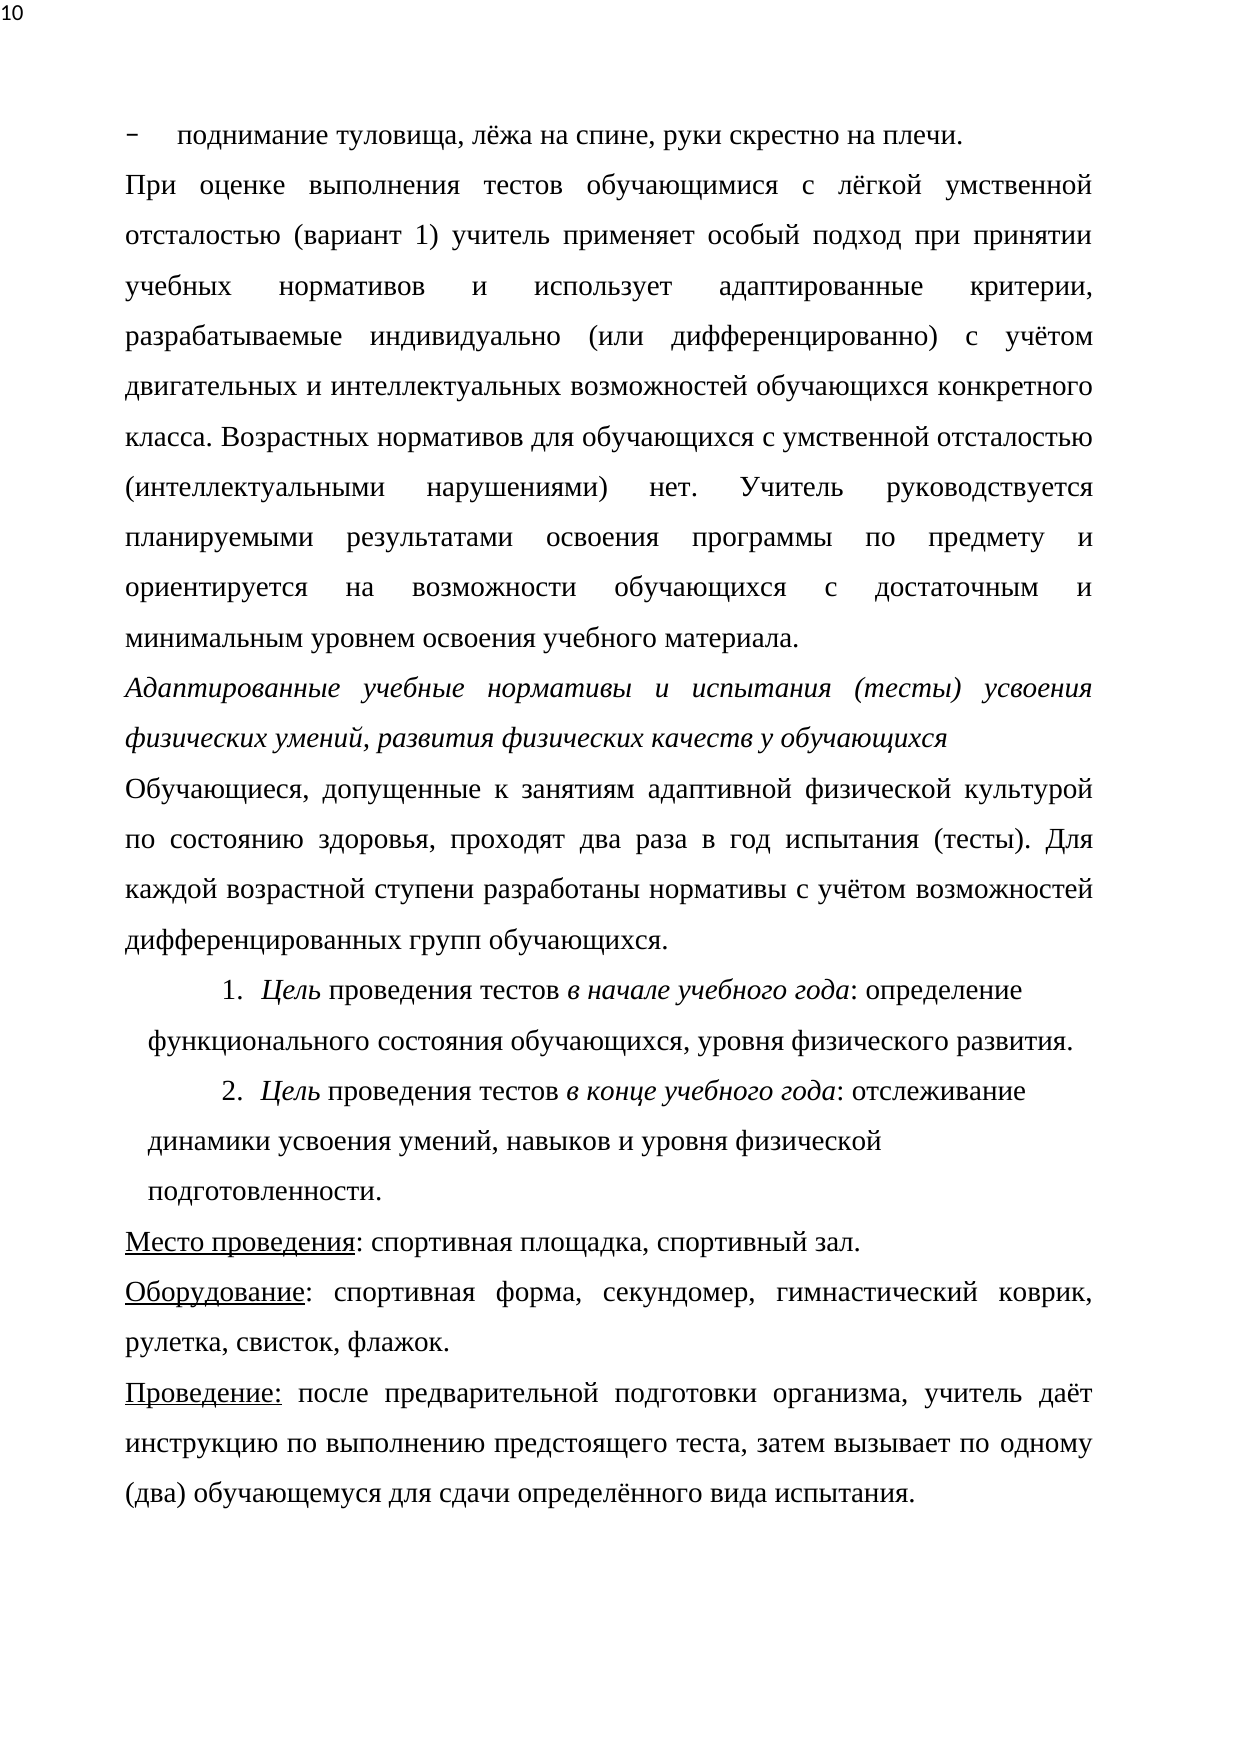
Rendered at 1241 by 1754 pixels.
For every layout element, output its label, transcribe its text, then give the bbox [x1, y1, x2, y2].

text Обучающиеся, допущенные к занятиям адаптивной физической культурой по состоянию здоровья, проходят два раза в год испытания (тесты). Для каждой возрастной ступени разработаны нормативы с учётом возможностей дифференцированных групп обучающихся. [125, 771, 1093, 956]
text Оборудование: спортивная форма, секундомер, гимнастический коврик, рулетка, свисток, флажок. [125, 1274, 1093, 1358]
text При оценке выполнения тестов обучающимися с лёгкой умственной отсталостью (вариант 1) учитель применяет особый подход при принятии учебных нормативов и использует адаптированные критерии, разрабатываемые индивидуально (или дифференцированно) с учётом двигательных и интеллектуальных возможностей обучающихся конкретного класса. Возрастных нормативов для обучающихся с умственной отсталостью (интеллектуальными нарушениями) нет. Учитель руководствуется планируемыми результатами освоения программы по предмету и ориентируется на возможности обучающихся с достаточным и минимальным уровнем освоения учебного материала. [125, 167, 1093, 653]
list Цель проведения тестов в конце учебного года: отслеживание динамики усвоения умений, навыков и уровня физической подготовленности. [148, 1073, 1093, 1207]
text Проведение: после предварительной подготовки организма, учитель даёт инструкцию по выполнению предстоящего теста, затем вызывает по одному (два) обучающемуся для сдачи определённого вида испытания. [125, 1375, 1092, 1509]
text Адаптированные учебные нормативы и испытания (тесты) усвоения физических умений, развития физических качеств у обучающихся [125, 670, 1093, 754]
text Место проведения: спортивная площадка, спортивный зал. [125, 1224, 1117, 1257]
text − поднимание туловища, лёжа на спине, руки скрестно на плечи. [125, 116, 1117, 152]
list Цель проведения тестов в начале учебного года: определение функционального состояния обучающихся, уровня физического развития. [148, 972, 1093, 1056]
